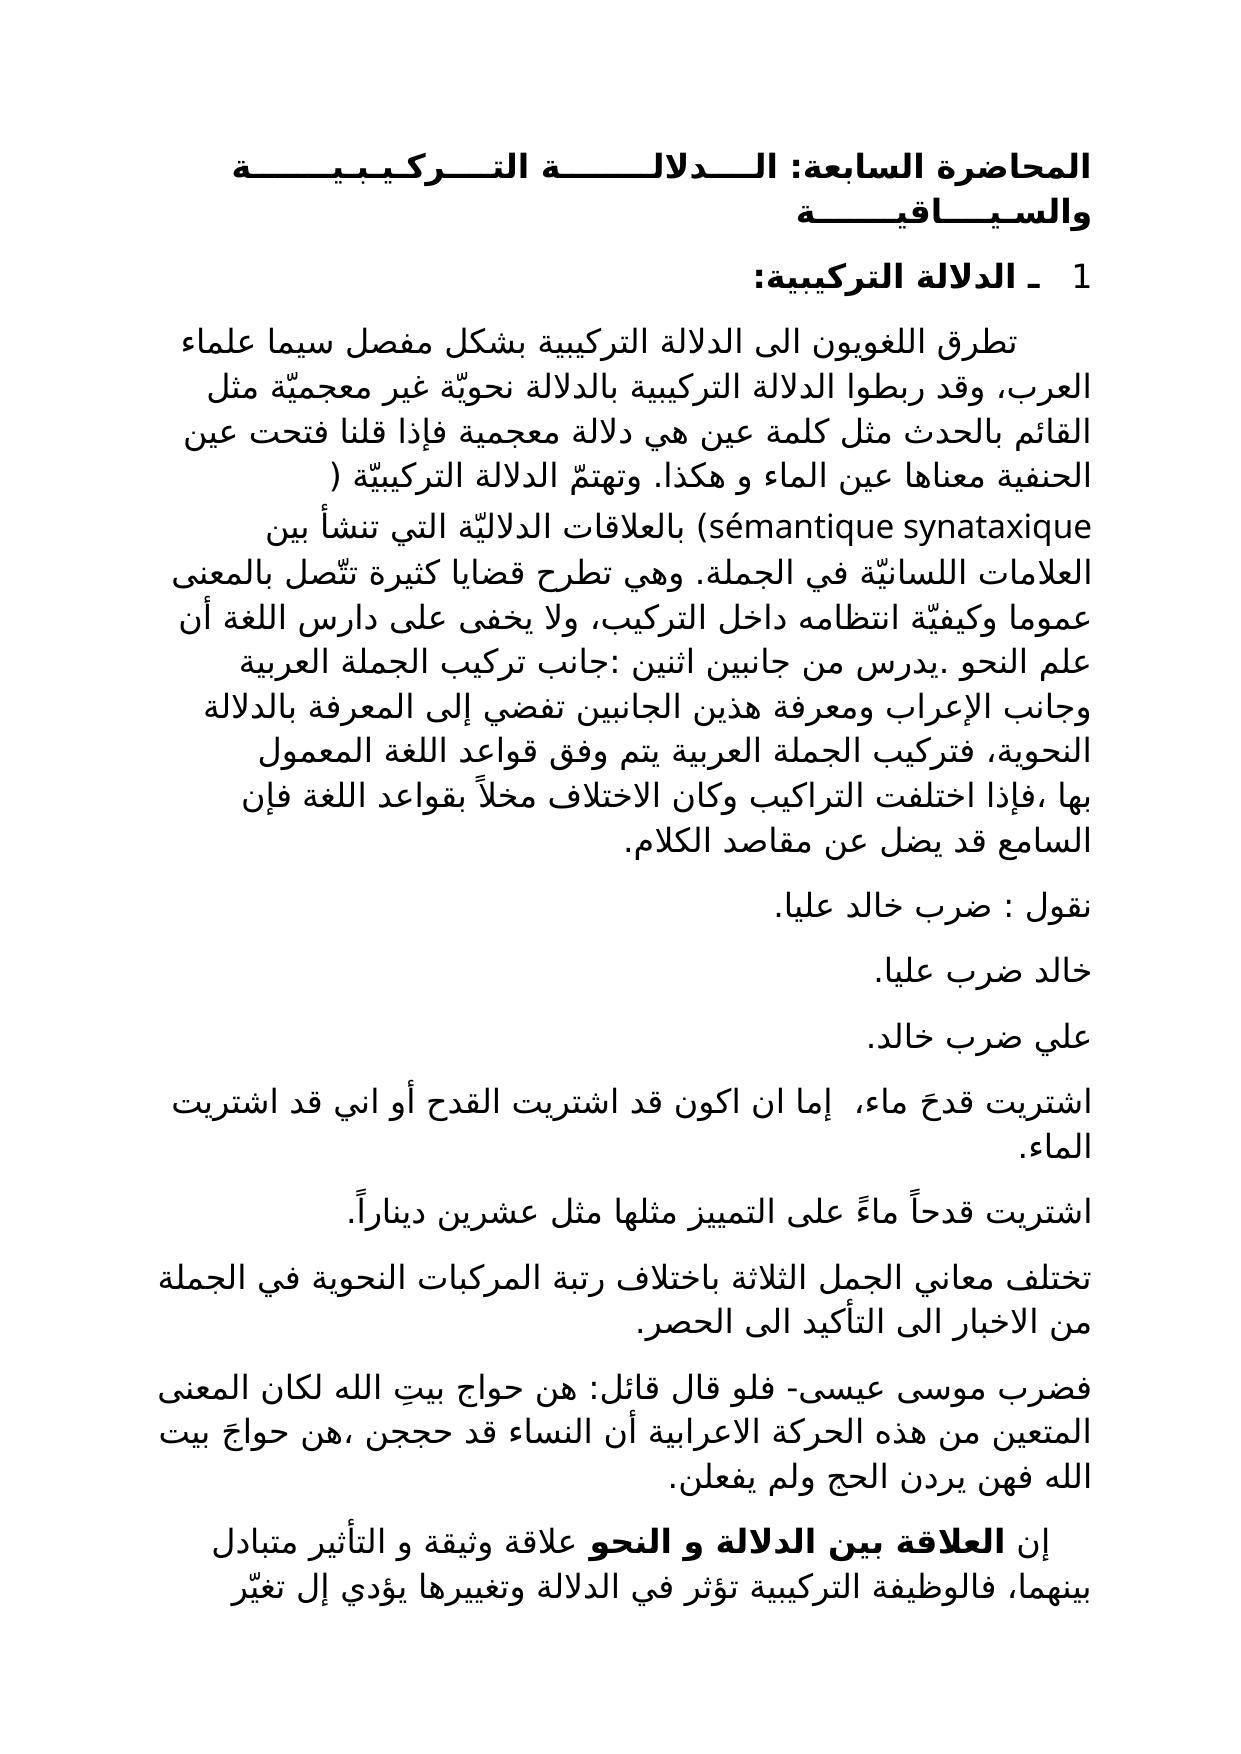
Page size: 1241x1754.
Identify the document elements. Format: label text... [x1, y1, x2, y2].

text نقول : ضرب خالد عليا. [148, 886, 1093, 925]
text خالد ضرب عليا. [148, 952, 1093, 991]
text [148, 1523, 1093, 1606]
text اشتريت قدحَ ماء، إما ان اكون قد اشتريت القدح أو اني قد اشتريت الماء. [148, 1083, 1093, 1166]
text 1 ـ الدلالة التركيبية: [148, 258, 1093, 296]
text المحاضرة السابعة: الــــدلالــــــــة التــــركـيـبـيـــــــة والسـيــــاقيـــــــة [148, 148, 1093, 231]
text تختلف معاني الجمل الثلاثة باختلاف رتبة المركبات النحوية في الجملة من الاخبار الى التأكيد الى الحصر. [148, 1258, 1093, 1342]
text فضرب موسى عيسى- فلو قال قائل: هن حواج بيتِ الله لكان المعنى المتعين من هذه الحركة الاعرابية أن النساء قد حججن ،هن حواجَ بيت الله فهن يردن الحج ولم يفعلن. [148, 1368, 1093, 1496]
text تطرق اللغويون الى الدلالة التركيبية بشكل مفصل سيما علماء العرب، وقد ربطوا الدلالة التركيبية بالدلالة نحويّة غير معجميّة مثل القائم بالحدث مثل كلمة عين هي دلالة معجمية فإذا قلنا فتحت عين الحنفية معناها عين الماء و هكذا. وتهتمّ الدلالة التركيبيّة (sémantique synataxique) بالعلاقات الدلاليّة التي تنشأ بين العلامات اللسانيّة في الجملة. وهي تطرح قضايا كثيرة تتّصل بالمعنى عموما وكيفيّة انتظامه داخل التركيب، ولا يخفى على دارس اللغة أن علم النحو .يدرس من جانبين اثنين :جانب تركيب الجملة العربية وجانب الإعراب ومعرفة هذين الجانبين تفضي إلى المعرفة بالدلالة النحوية، فتركيب الجملة العربية يتم وفق قواعد اللغة المعمول بها ،فإذا اختلفت التراكيب وكان الاختلاف مخلاً بقواعد اللغة فإن السامع قد يضل عن مقاصد الكلام. [148, 323, 1093, 860]
text علي ضرب خالد. [148, 1017, 1093, 1056]
text اشتريت قدحاً ماءً على التمييز مثلها مثل عشرين ديناراً. [148, 1193, 1093, 1232]
